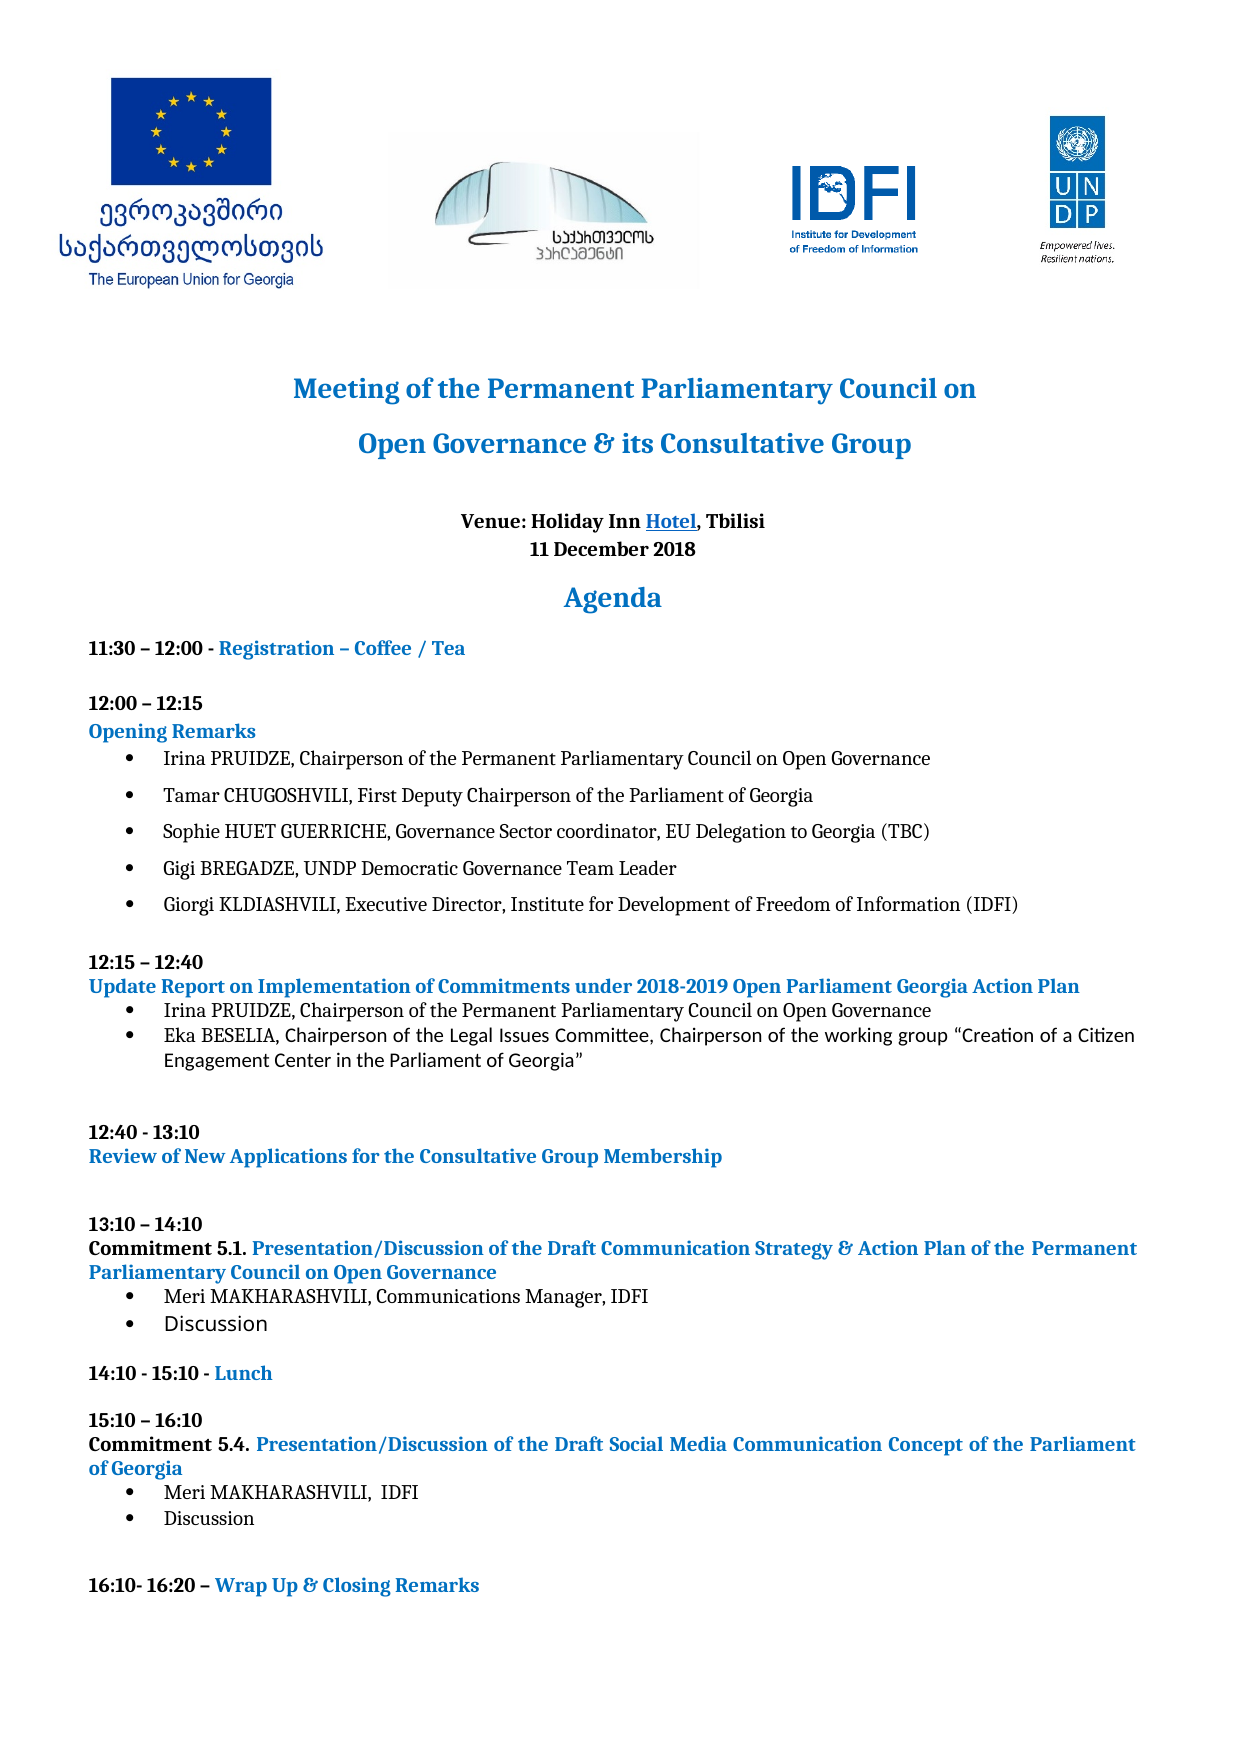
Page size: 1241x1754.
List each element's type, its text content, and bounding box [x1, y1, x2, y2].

list Discussion [126, 1309, 1137, 1337]
text 12:40 - 13:10 [89, 1121, 1137, 1145]
text Meeting of the Permanent Parliamentary Council on [133, 372, 1137, 406]
list Gigi Bregadze, UNDP Democratic Governance Team Leader [126, 856, 1137, 880]
text Agenda [89, 582, 1137, 615]
text Opening Remarks [89, 719, 1137, 743]
text 16:10- 16:20 – Wrap Up & Closing Remarks [89, 1573, 1137, 1597]
list Irina Pruidze, Chairperson of the Permanent Parliamentary Council on Open Governance [126, 747, 1137, 771]
list Giorgi KLDIASHVILI, Executive Director, Institute for Development of Freedom of Information (IDFI) [126, 893, 1137, 917]
text 12:15 – 12:40 [89, 950, 1137, 974]
text 11 December 2018 [89, 537, 1137, 561]
text Update Report on Implementation of Commitments under 2018-2019 Open Parliament Georgia Action Plan [89, 974, 1137, 998]
text Review of New Applications for the Consultative Group Membership [89, 1145, 1137, 1169]
text Commitment 5.1. Presentation/Discussion of the Draft Communication Strategy & Action Plan of the Permanent Parliamentary Council on Open Governance [89, 1237, 1137, 1285]
text 12:00 – 12:15 [89, 692, 1137, 716]
text Open Governance & its Consultative Group [133, 427, 1137, 461]
text 15:10 – 16:10 [89, 1409, 1137, 1433]
text Commitment 5.4. Presentation/Discussion of the Draft Social Media Communication Concept of the Parliament of Georgia [89, 1433, 1137, 1481]
list Tamar CHUGOSHVILI, First Deputy Chairperson of the Parliament of Georgia [126, 783, 1137, 807]
picture [1032, 107, 1122, 271]
picture [769, 146, 938, 271]
list Discussion [126, 1507, 1137, 1531]
text Venue: Holiday Inn Hotel, Tbilisi [89, 510, 1137, 534]
list Meri MAKHARASHVILI, IDFI [126, 1481, 1137, 1505]
picture [388, 132, 700, 289]
list Eka BESELIA, Chairperson of the Legal Issues Committee, Chairperson of the working group “Creation of a Citizen Engagement Center in the Parliament of Georgia” [126, 1022, 1137, 1073]
list Meri MAKHARASHVILI, Communications Manager, IDFI [126, 1285, 1137, 1309]
picture [51, 69, 331, 299]
text 14:10 - 15:10 - Lunch [89, 1361, 1137, 1385]
text 13:10 – 14:10 [89, 1211, 1137, 1237]
list Sophie Huet Guerriche, Governance Sector coordinator, EU Delegation to Georgia (TBC) [126, 820, 1137, 844]
list Irina Pruidze, Chairperson of the Permanent Parliamentary Council on Open Governance [126, 998, 1137, 1022]
text 11:30 – 12:00 - Registration – Coffee / Tea [89, 637, 1137, 661]
